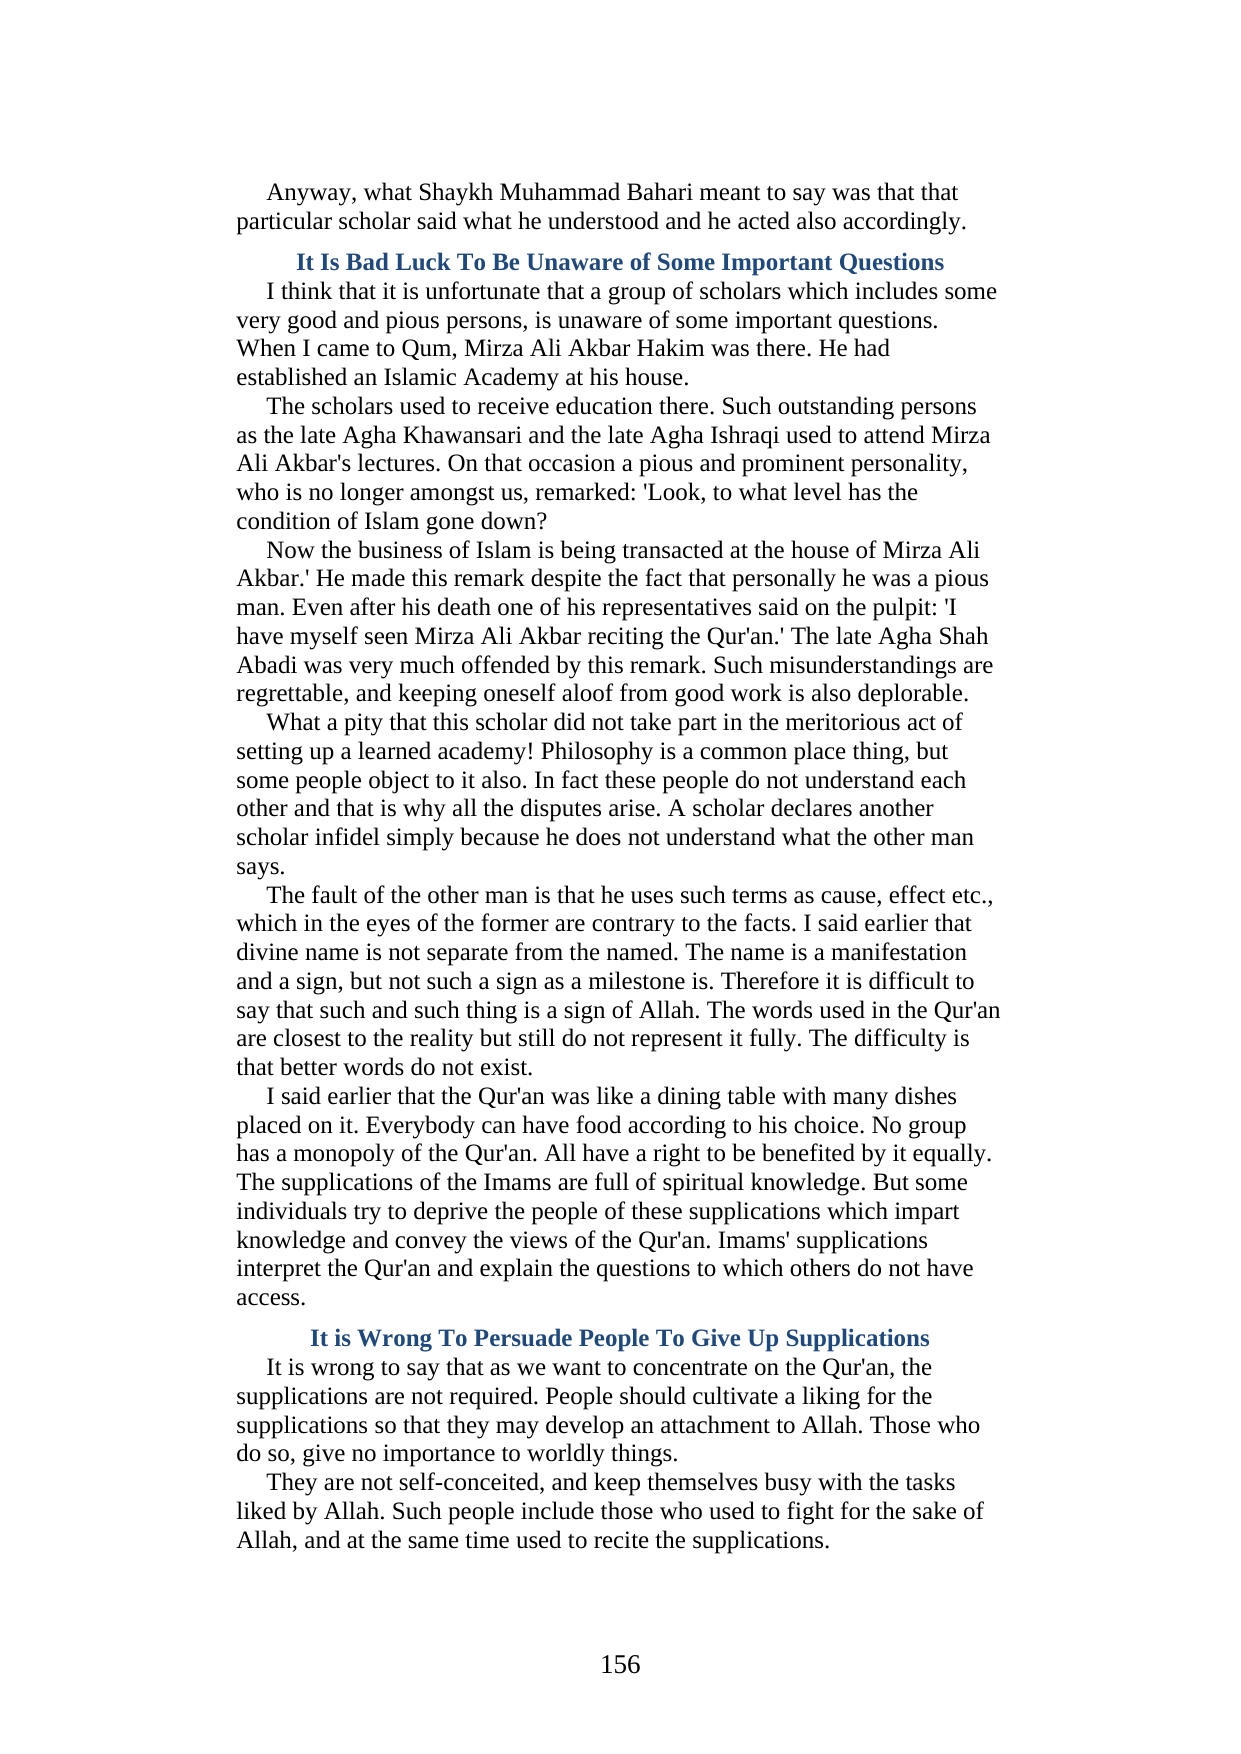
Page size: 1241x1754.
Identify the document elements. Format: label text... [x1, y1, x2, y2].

text They are not self-conceited, and keep themselves busy with the tasks liked by Allah. Such people include those who used to fight for the sake of Allah, and at the same time used to recite the supplications. [236, 1467, 1004, 1553]
text The fault of the other man is that he uses such terms as cause, effect etc., which in the eyes of the former are contrary to the facts. I said earlier that divine name is not separate from the named. The name is a manifestation and a sign, but not such a sign as a milestone is. Therefore it is difficult to say that such and such thing is a sign of Allah. The words used in the Qur'an are closest to the reality but still do not represent it fully. The difficulty is that better words do not exist. [236, 880, 1004, 1081]
subtitle It is Wrong To Persuade People To Give Up Supplications [236, 1323, 1004, 1352]
text The scholars used to receive education there. Such outstanding persons as the late Agha Khawansari and the late Agha Ishraqi used to attend Mirza Ali Akbar's lectures. On that occasion a pious and prominent personality, who is no longer amongst us, remarked: 'Look, to what level has the condition of Islam gone down? [236, 391, 1004, 535]
text Anyway, what Shaykh Muhammad Bahari meant to say was that that particular scholar said what he understood and he acted also accordingly. [236, 177, 1004, 235]
subtitle It Is Bad Luck To Be Unaware of Some Important Questions [236, 247, 1004, 276]
text I think that it is unfortunate that a group of scholars which includes some very good and pious persons, is unaware of some important questions. When I came to Qum, Mirza Ali Akbar Hakim was there. He had established an Islamic Academy at his house. [236, 276, 1004, 391]
text I said earlier that the Qur'an was like a dining table with many dishes placed on it. Everybody can have food according to his choice. No group has a monopoly of the Qur'an. All have a right to be benefited by it equally. The supplications of the Imams are full of spiritual knowledge. But some individuals try to deprive the people of these supplications which impart knowledge and convey the views of the Qur'an. Imams' supplications interpret the Qur'an and explain the questions to which others do not have access. [236, 1081, 1004, 1311]
text It is wrong to say that as we want to concentrate on the Qur'an, the supplications are not required. People should cultivate a liking for the supplications so that they may develop an attachment to Allah. Those who do so, give no importance to worldly things. [236, 1352, 1004, 1467]
text Now the business of Islam is being transacted at the house of Mirza Ali Akbar.' He made this remark despite the fact that personally he was a pious man. Even after his death one of his representatives said on the pulpit: 'I have myself seen Mirza Ali Akbar reciting the Qur'an.' The late Agha Shah Abadi was very much offended by this remark. Such misunderstandings are regrettable, and keeping oneself aloof from good work is also deplorable. [236, 535, 1004, 707]
text What a pity that this scholar did not take part in the meritorious act of setting up a learned academy! Philosophy is a common place thing, but some people object to it also. In fact these people do not understand each other and that is why all the disputes arise. A scholar declares another scholar infidel simply because he does not understand what the other man says. [236, 707, 1004, 880]
